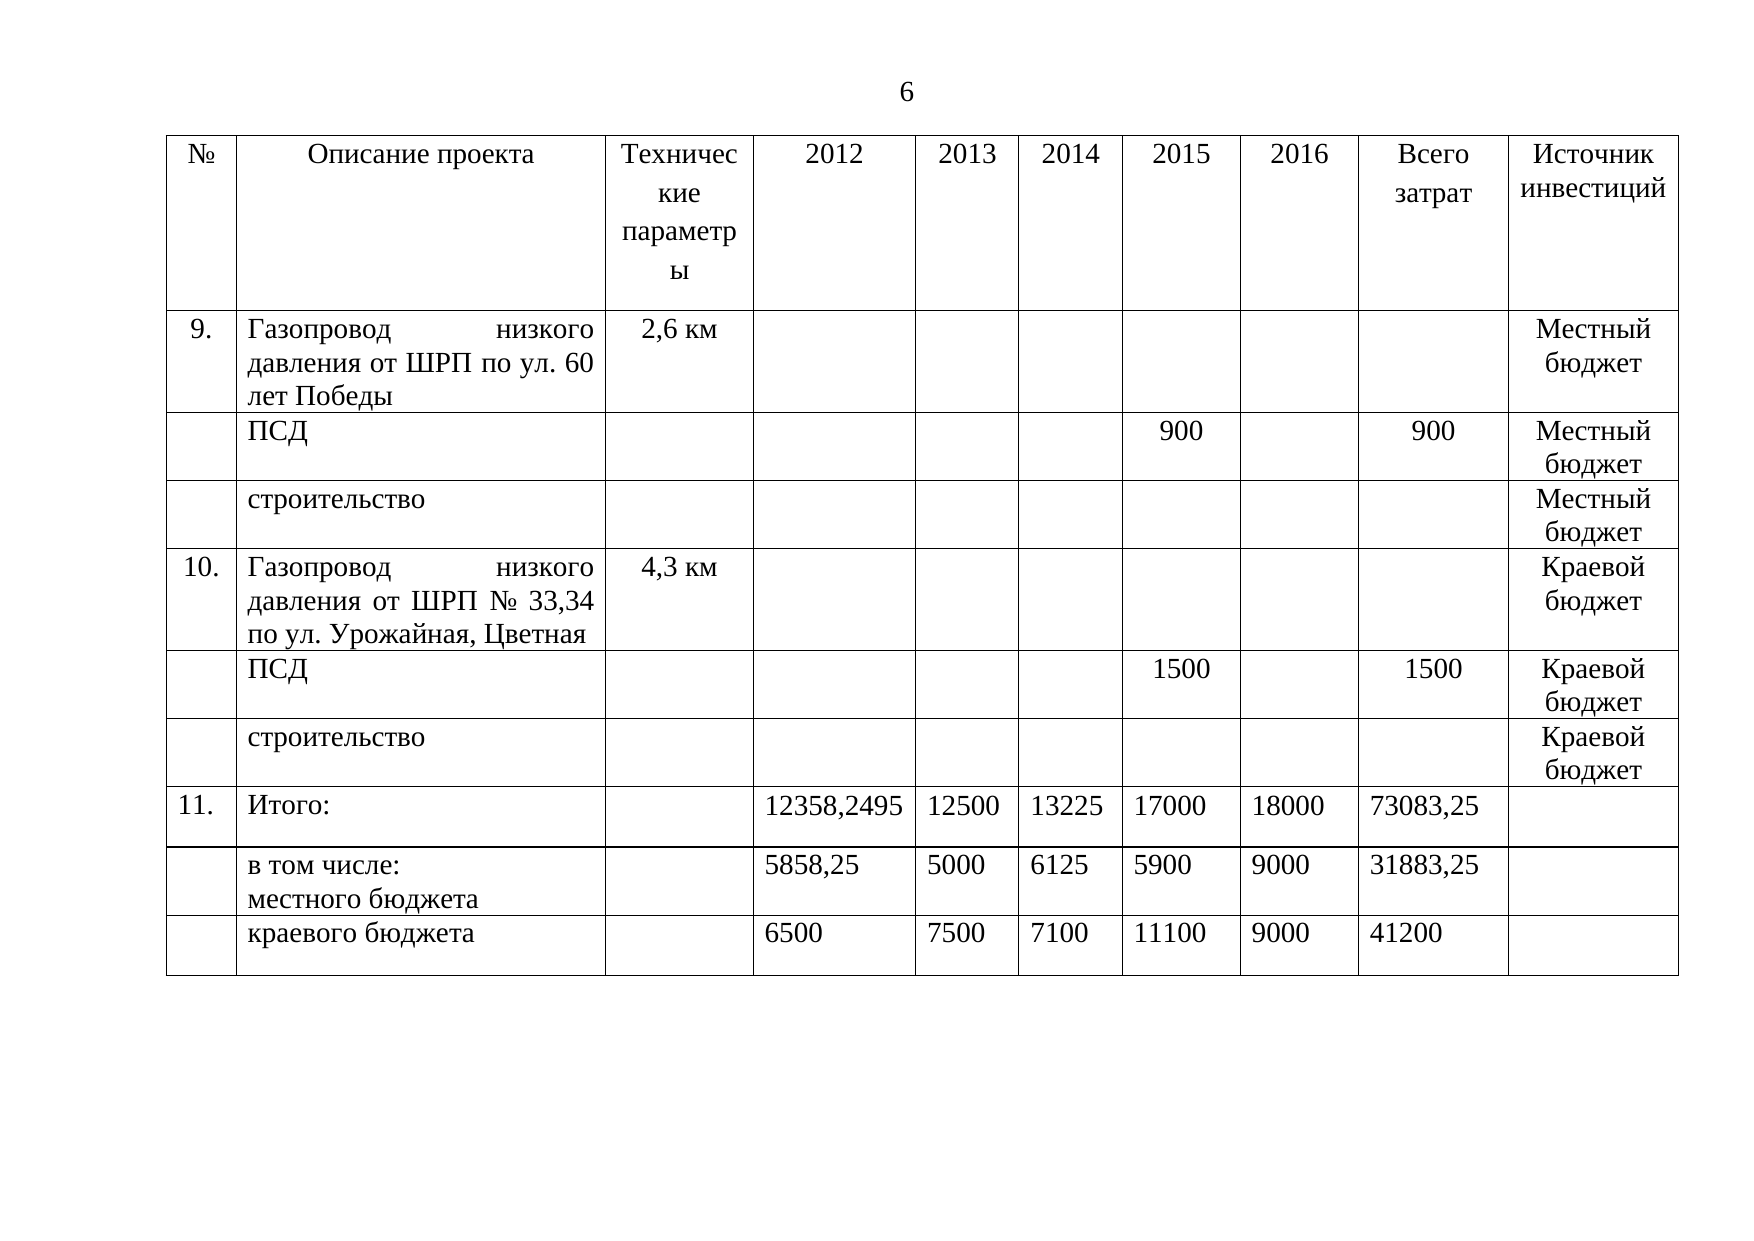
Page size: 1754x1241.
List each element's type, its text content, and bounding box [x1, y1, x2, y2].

table_cell [1123, 719, 1240, 786]
table_cell 2,6 км [606, 311, 753, 412]
table_cell [916, 719, 1018, 786]
table_cell [167, 651, 236, 718]
table_cell 17000 [1123, 787, 1240, 846]
table_cell 1500 [1123, 651, 1240, 718]
table_cell [754, 719, 915, 786]
table_cell [167, 848, 236, 914]
table_cell [1241, 413, 1358, 480]
table_cell Краевой бюджет [1509, 651, 1678, 718]
table_cell 2013 [916, 136, 1018, 310]
table_cell 5000 [916, 848, 1018, 914]
table_cell [167, 916, 236, 975]
table_cell 5858,25 [754, 848, 915, 914]
table_cell 900 [1123, 413, 1240, 480]
table_cell [916, 413, 1018, 480]
table_cell краевого бюджета [237, 916, 605, 975]
table_cell [1019, 311, 1122, 412]
table_cell Местный бюджет [1509, 311, 1678, 412]
table_cell [606, 848, 753, 914]
table_cell [1509, 848, 1678, 914]
table_cell [916, 549, 1018, 650]
table_cell [1509, 787, 1678, 846]
table_cell 6125 [1019, 848, 1122, 914]
table_cell [754, 549, 915, 650]
table_cell ПСД [237, 651, 605, 718]
table_cell [167, 481, 236, 548]
table_cell Источник инвестиций [1509, 136, 1678, 310]
table_cell [1359, 311, 1508, 412]
table_cell [606, 413, 753, 480]
table_cell [1019, 413, 1122, 480]
table_cell Газопровод низкого давления от ШРП № 33,34 по ул. Урожайная, Цветная [237, 549, 605, 650]
table_cell [1359, 481, 1508, 548]
table_cell [1019, 719, 1122, 786]
table_cell [1123, 481, 1240, 548]
table_cell Итого: [237, 787, 605, 846]
table_cell Технические параметры [606, 136, 753, 310]
table_cell [606, 916, 753, 975]
table_cell [1241, 719, 1358, 786]
table_cell [754, 311, 915, 412]
table_cell [1019, 481, 1122, 548]
table_cell [754, 413, 915, 480]
table_cell 11. [167, 787, 236, 846]
table_cell 7500 [916, 916, 1018, 975]
table_cell 2015 [1123, 136, 1240, 310]
table_cell [1359, 719, 1508, 786]
table_cell № [167, 136, 236, 310]
table_cell 2014 [1019, 136, 1122, 310]
table_cell 7100 [1019, 916, 1122, 975]
table_cell 9000 [1241, 916, 1358, 975]
table_cell Описание проекта [237, 136, 605, 310]
table_cell ПСД [237, 413, 605, 480]
table_cell 12358,2495 [754, 787, 915, 846]
table_cell строительство [237, 481, 605, 548]
table_cell Местный бюджет [1509, 481, 1678, 548]
table_cell Местный бюджет [1509, 413, 1678, 480]
table_cell 41200 [1359, 916, 1508, 975]
table_cell Газопровод низкого давления от ШРП по ул. 60 лет Победы [237, 311, 605, 412]
table_cell [1241, 481, 1358, 548]
table_cell 2016 [1241, 136, 1358, 310]
table_cell 31883,25 [1359, 848, 1508, 914]
table_cell 11100 [1123, 916, 1240, 975]
table_cell [1019, 549, 1122, 650]
table_cell [606, 719, 753, 786]
table_cell [1123, 549, 1240, 650]
table_cell [1241, 549, 1358, 650]
table_cell [916, 481, 1018, 548]
table_cell 73083,25 [1359, 787, 1508, 846]
table_cell 4,3 км [606, 549, 753, 650]
table_cell [1359, 549, 1508, 650]
table_cell 5900 [1123, 848, 1240, 914]
table_cell [754, 651, 915, 718]
table_cell [606, 651, 753, 718]
table_cell [1123, 311, 1240, 412]
table_cell строительство [237, 719, 605, 786]
table_cell Краевой бюджет [1509, 719, 1678, 786]
table_cell 9000 [1241, 848, 1358, 914]
table_cell Всего затрат [1359, 136, 1508, 310]
table_cell [606, 481, 753, 548]
table_cell 9. [167, 311, 236, 412]
table_cell [167, 719, 236, 786]
table_cell 1500 [1359, 651, 1508, 718]
table_cell [916, 311, 1018, 412]
table_cell 12500 [916, 787, 1018, 846]
table_cell [754, 481, 915, 548]
table_cell [916, 651, 1018, 718]
table_cell [606, 787, 753, 846]
table_cell 900 [1359, 413, 1508, 480]
table_cell в том числе: местного бюджета [237, 848, 605, 914]
table_cell 2012 [754, 136, 915, 310]
table_cell [1241, 311, 1358, 412]
table_cell 13225 [1019, 787, 1122, 846]
table_cell 10. [167, 549, 236, 650]
table_cell 6500 [754, 916, 915, 975]
table_cell 18000 [1241, 787, 1358, 846]
table_cell [1019, 651, 1122, 718]
table_cell Краевой бюджет [1509, 549, 1678, 650]
table_cell [1509, 916, 1678, 975]
table_cell [167, 413, 236, 480]
table_cell [1241, 651, 1358, 718]
